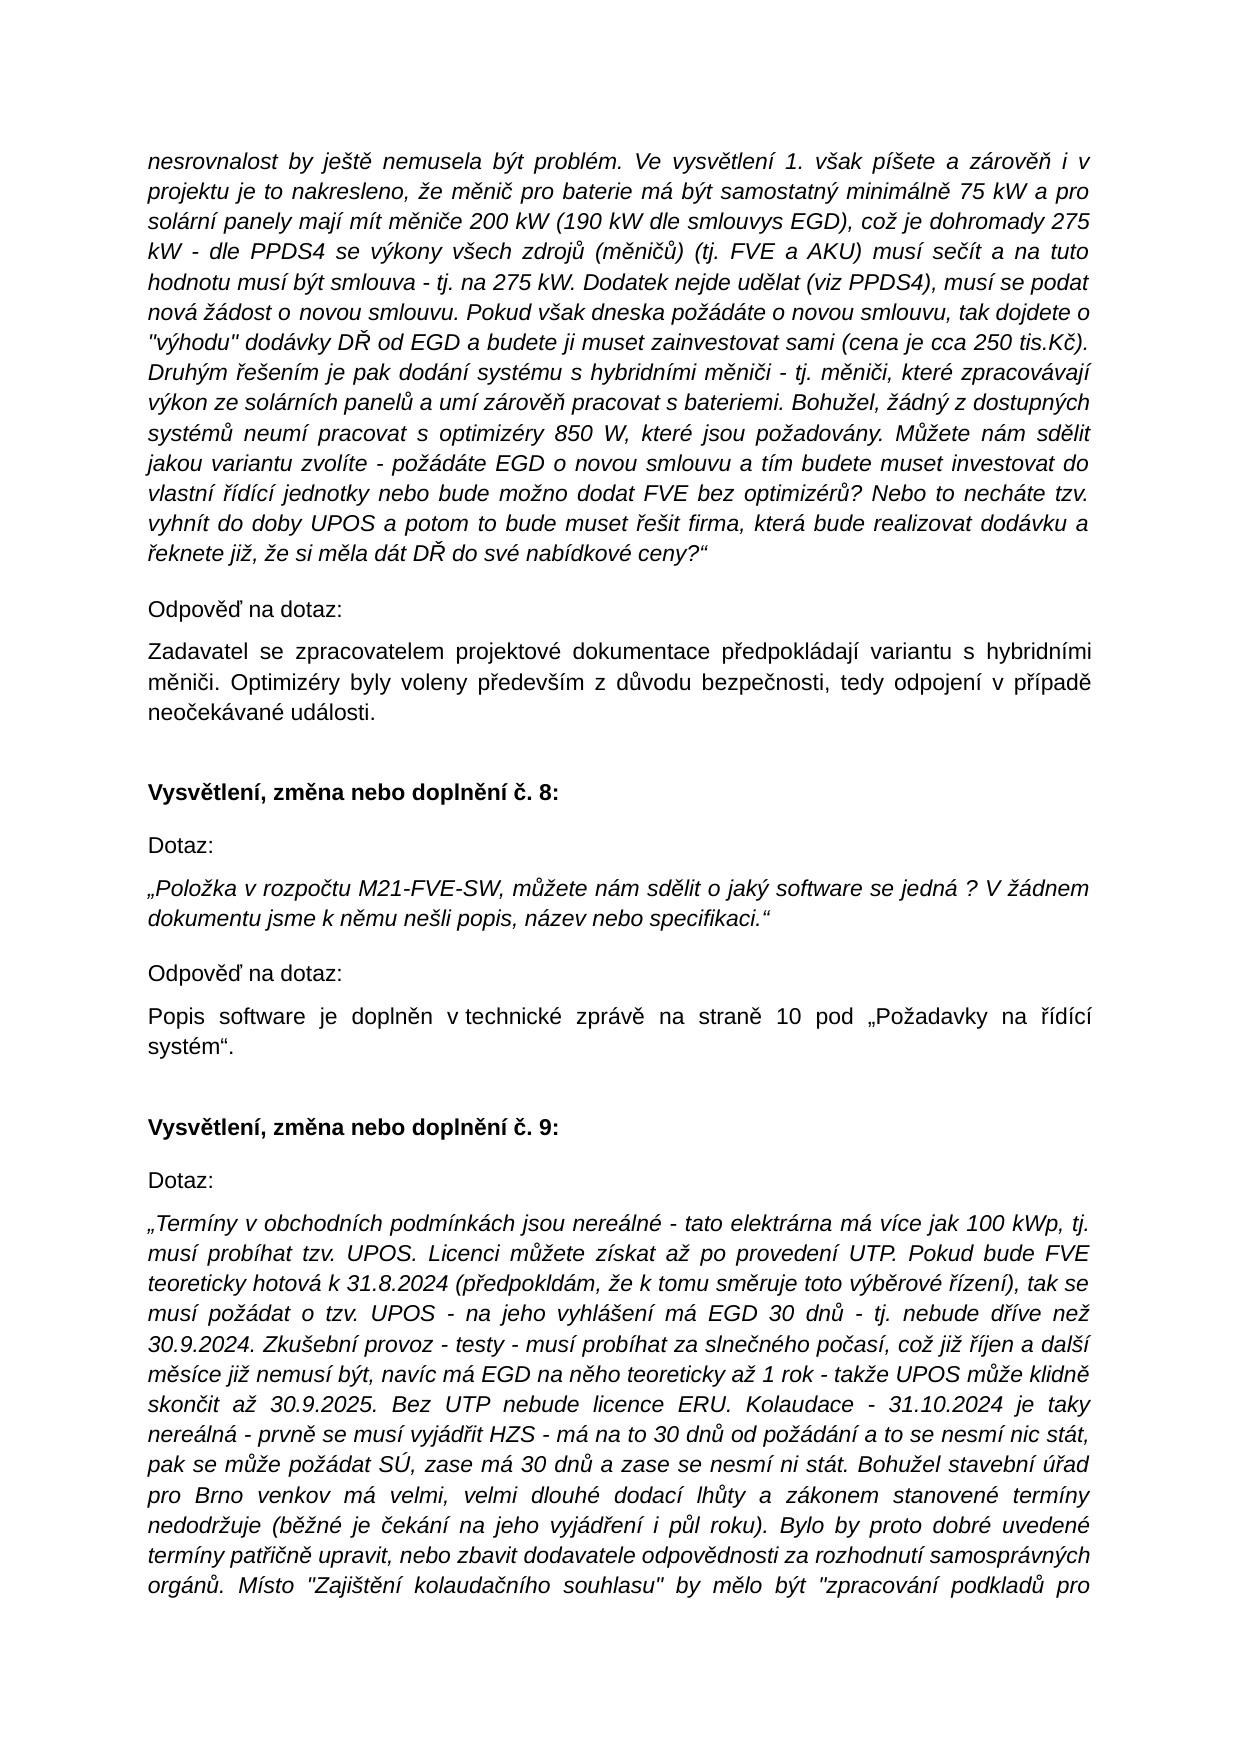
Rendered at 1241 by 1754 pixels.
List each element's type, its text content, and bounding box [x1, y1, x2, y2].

text Vysvětlení, změna nebo doplnění č. 9: [148, 1113, 1093, 1140]
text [148, 1210, 1093, 1598]
text „Položka v rozpočtu M21-FVE-SW, můžete nám sdělit o jaký software se jedná ? V žádnem dokumentu jsme k němu nešli popis, název nebo specifikaci.“ [148, 875, 1093, 932]
text Dotaz: [148, 832, 1093, 859]
text Odpověď na dotaz: [148, 596, 1093, 622]
text Vysvětlení, změna nebo doplnění č. 8: [148, 779, 1093, 805]
text Popis software je doplněn v technické zprávě na straně 10 pod „Požadavky na řídící systém“. [148, 1003, 1093, 1060]
text Odpověď na dotaz: [148, 960, 1093, 987]
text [148, 148, 1093, 567]
text Zadavatel se zpracovatelem projektové dokumentace předpokládají variantu s hybridními měniči. Optimizéry byly voleny především z důvodu bezpečnosti, tedy odpojení v případě neočekávané události. [148, 638, 1093, 725]
text Dotaz: [148, 1167, 1093, 1193]
